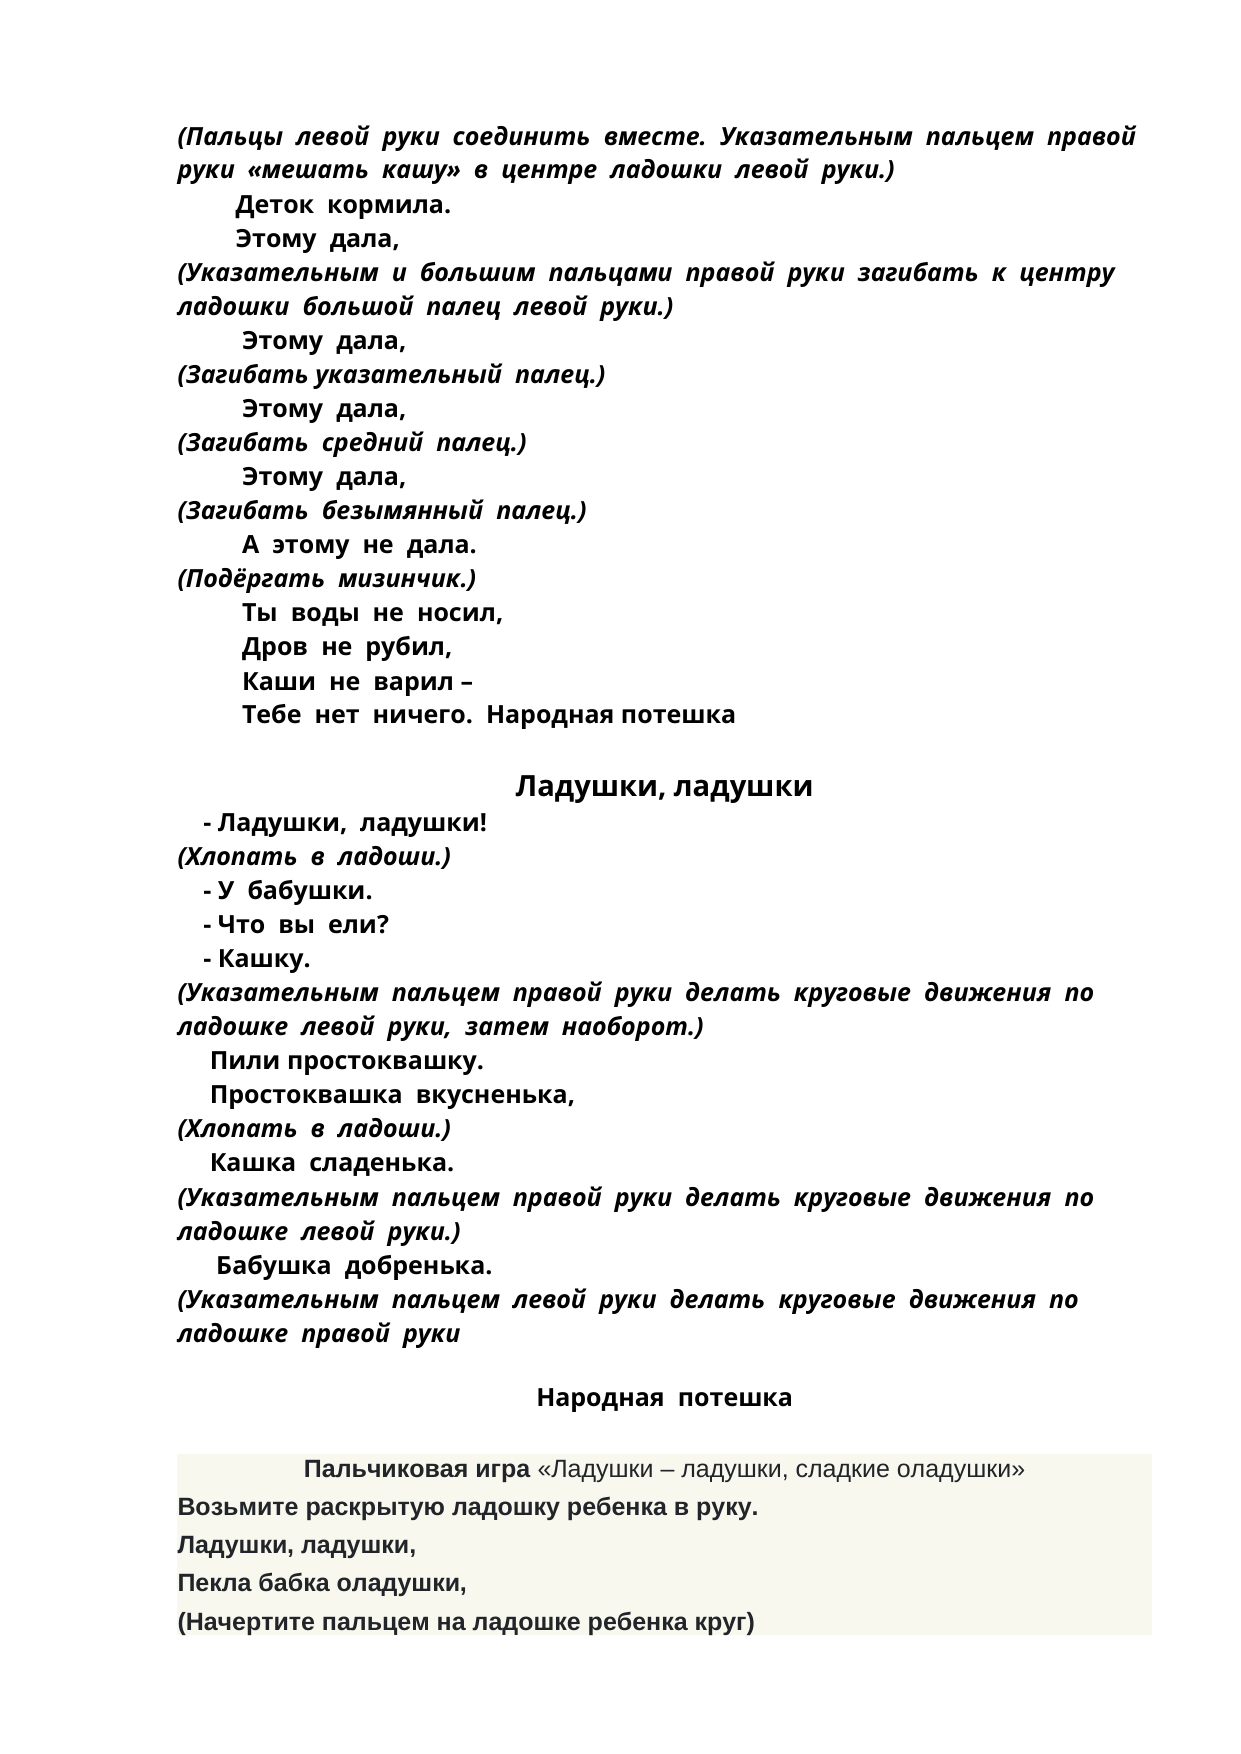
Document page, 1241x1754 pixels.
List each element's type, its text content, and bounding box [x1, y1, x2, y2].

text (Загибать средний палец.) [177, 425, 1152, 459]
text (Указательным пальцем правой руки делать круговые движения по ладошке левой руки, затем наоборот.) [177, 975, 1152, 1043]
text Простоквашка вкусненька, [177, 1077, 1152, 1111]
text Каши не варил – [177, 663, 1152, 697]
text - Что вы ели? [177, 907, 1152, 941]
text Народная потешка [177, 1380, 1152, 1414]
text Этому дала, [177, 220, 1152, 254]
text Бабушка добренька. [177, 1247, 1152, 1281]
text (Загибать безымянный палец.) [177, 493, 1152, 527]
text Возьмите раскрытую ладошку ребенка в руку. [177, 1492, 1152, 1521]
text Дров не рубил, [177, 629, 1152, 663]
text - Кашку. [177, 941, 1152, 975]
text Этому дала, [177, 391, 1152, 425]
text (Хлопать в ладоши.) [177, 1111, 1152, 1145]
text (Указательным и большим пальцами правой руки загибать к центру ладошки большой палец левой руки.) [177, 254, 1152, 322]
text Ладушки, ладушки, [177, 1530, 1152, 1559]
text Пальчиковая игра «Ладушки – ладушки, сладкие оладушки» [177, 1454, 1152, 1483]
text Ладушки, ладушки [177, 765, 1152, 804]
text (Загибать указательный палец.) [177, 357, 1152, 391]
text (Подёргать мизинчик.) [177, 561, 1152, 595]
text - У бабушки. [177, 873, 1152, 907]
text Ты воды не носил, [177, 595, 1152, 629]
text Пили простоквашку. [177, 1043, 1152, 1077]
text - Ладушки, ладушки! [177, 804, 1152, 838]
text Пекла бабка оладушки, [177, 1568, 1152, 1597]
text (Указательным пальцем левой руки делать круговые движения по ладошке правой руки [177, 1281, 1152, 1349]
text (Пальцы левой руки соединить вместе. Указательным пальцем правой руки «мешать кашу» в центре ладошки левой руки.) [177, 118, 1152, 186]
text Этому дала, [177, 322, 1152, 357]
text (Начертите пальцем на ладошке ребенка круг) [177, 1606, 1152, 1635]
text Кашка сладенька. [177, 1145, 1152, 1179]
text Этому дала, [177, 459, 1152, 493]
text Деток кормила. [177, 186, 1152, 220]
text А этому не дала. [177, 527, 1152, 561]
text Тебе нет ничего. Народная потешка [177, 697, 1152, 731]
text (Указательным пальцем правой руки делать круговые движения по ладошке левой руки.) [177, 1179, 1152, 1247]
text (Хлопать в ладоши.) [177, 838, 1152, 873]
